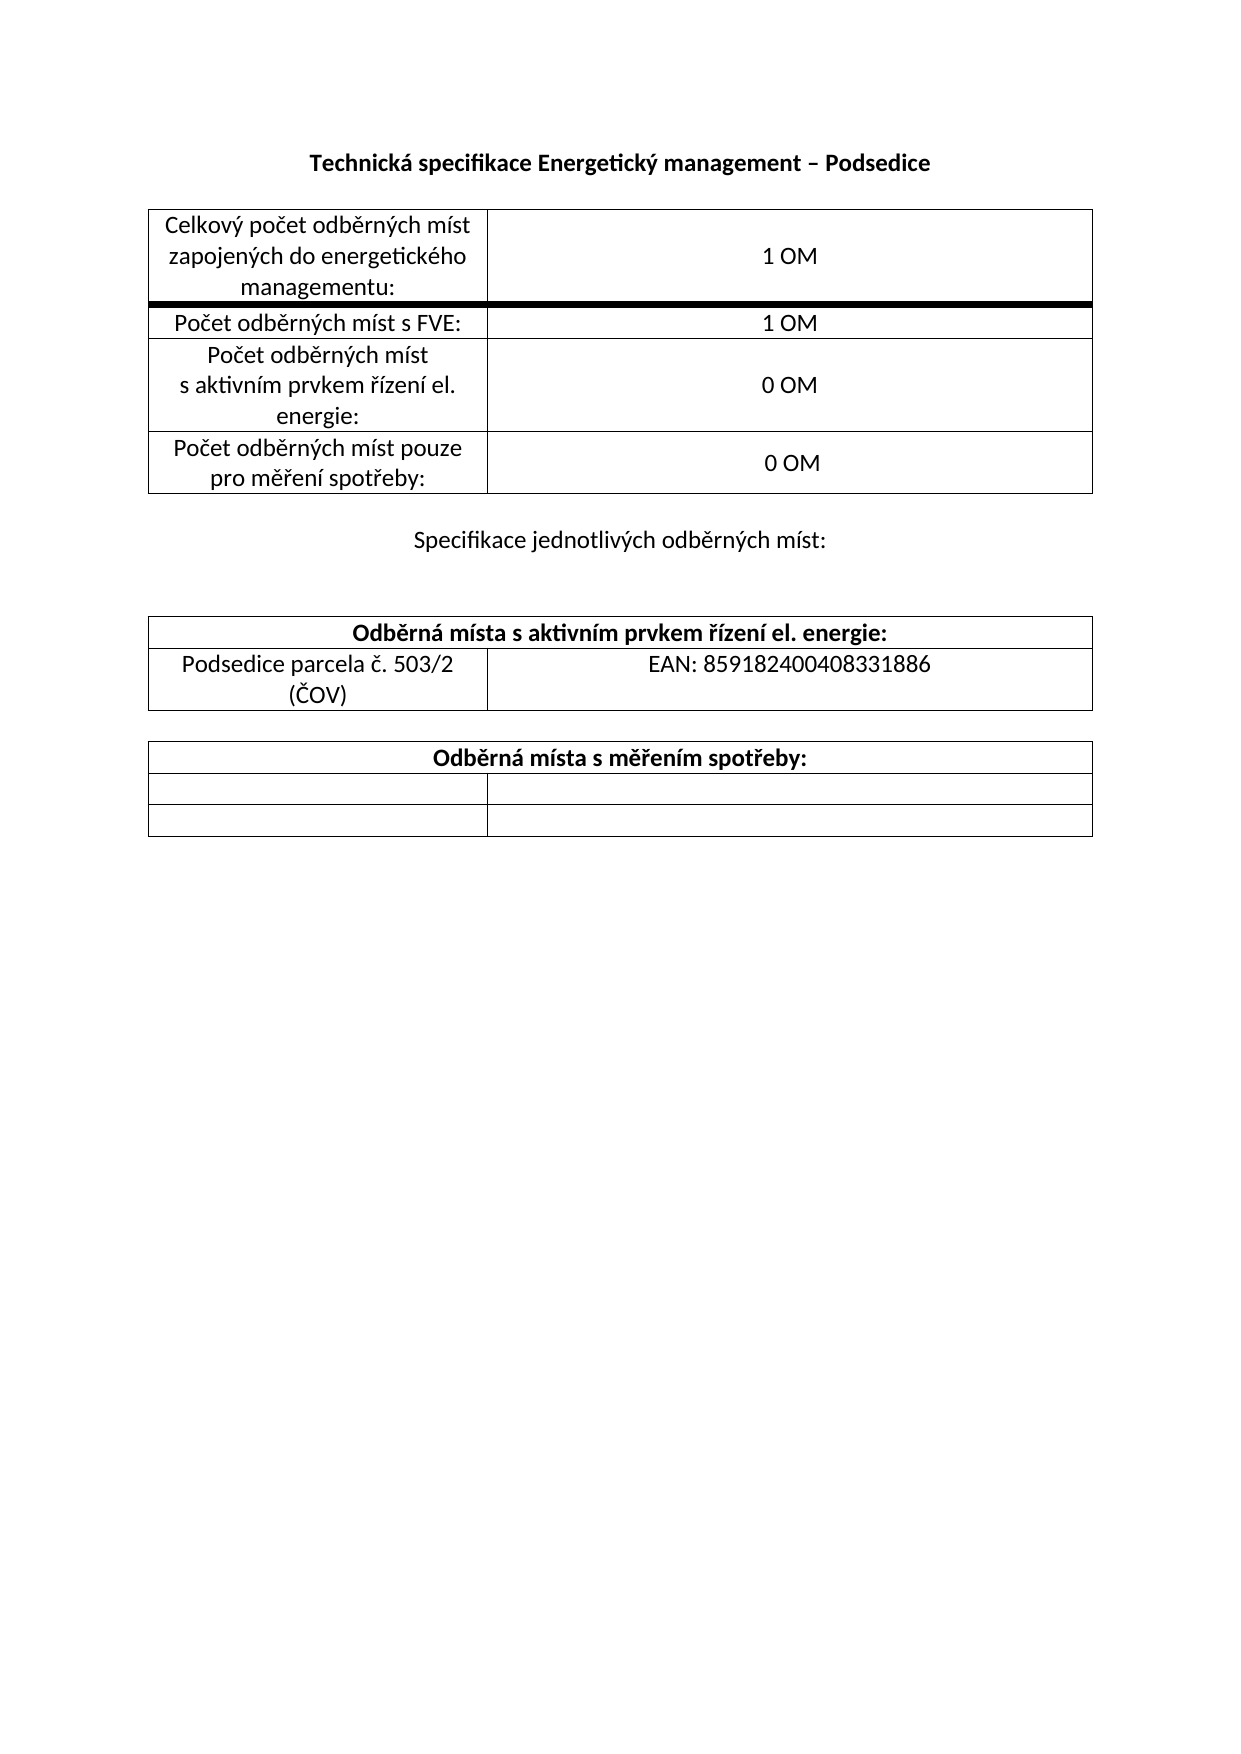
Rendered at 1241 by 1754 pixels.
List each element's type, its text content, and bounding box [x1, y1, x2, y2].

table_cell [488, 805, 1092, 836]
table_header Celkový počet odběrných míst zapojených do energetického managementu: [149, 210, 487, 301]
table_cell 0 OM [488, 432, 1092, 493]
table_cell 1 OM [488, 308, 1092, 338]
table_header Odběrná místa s měřením spotřeby: [149, 742, 1092, 773]
table_cell Počet odběrných míst pouze pro měření spotřeby: [149, 432, 487, 493]
table_cell Podsedice parcela č. 503/2 (ČOV) [149, 649, 487, 709]
table_cell 0 OM [488, 339, 1092, 431]
table_cell [149, 805, 487, 836]
table_cell [488, 774, 1092, 804]
table_cell Počet odběrných míst s aktivním prvkem řízení el. energie: [149, 339, 487, 431]
table_cell Počet odběrných míst s FVE: [149, 308, 487, 338]
table_cell [149, 774, 487, 804]
table_cell EAN: 859182400408331886 [488, 649, 1092, 709]
table_header Odběrná místa s aktivním prvkem řízení el. energie: [149, 617, 1092, 647]
text Specifikace jednotlivých odběrných míst: [148, 524, 1093, 555]
text Technická specifikace Energetický management – Podsedice [148, 148, 1093, 178]
table_header 1 OM [488, 210, 1092, 301]
